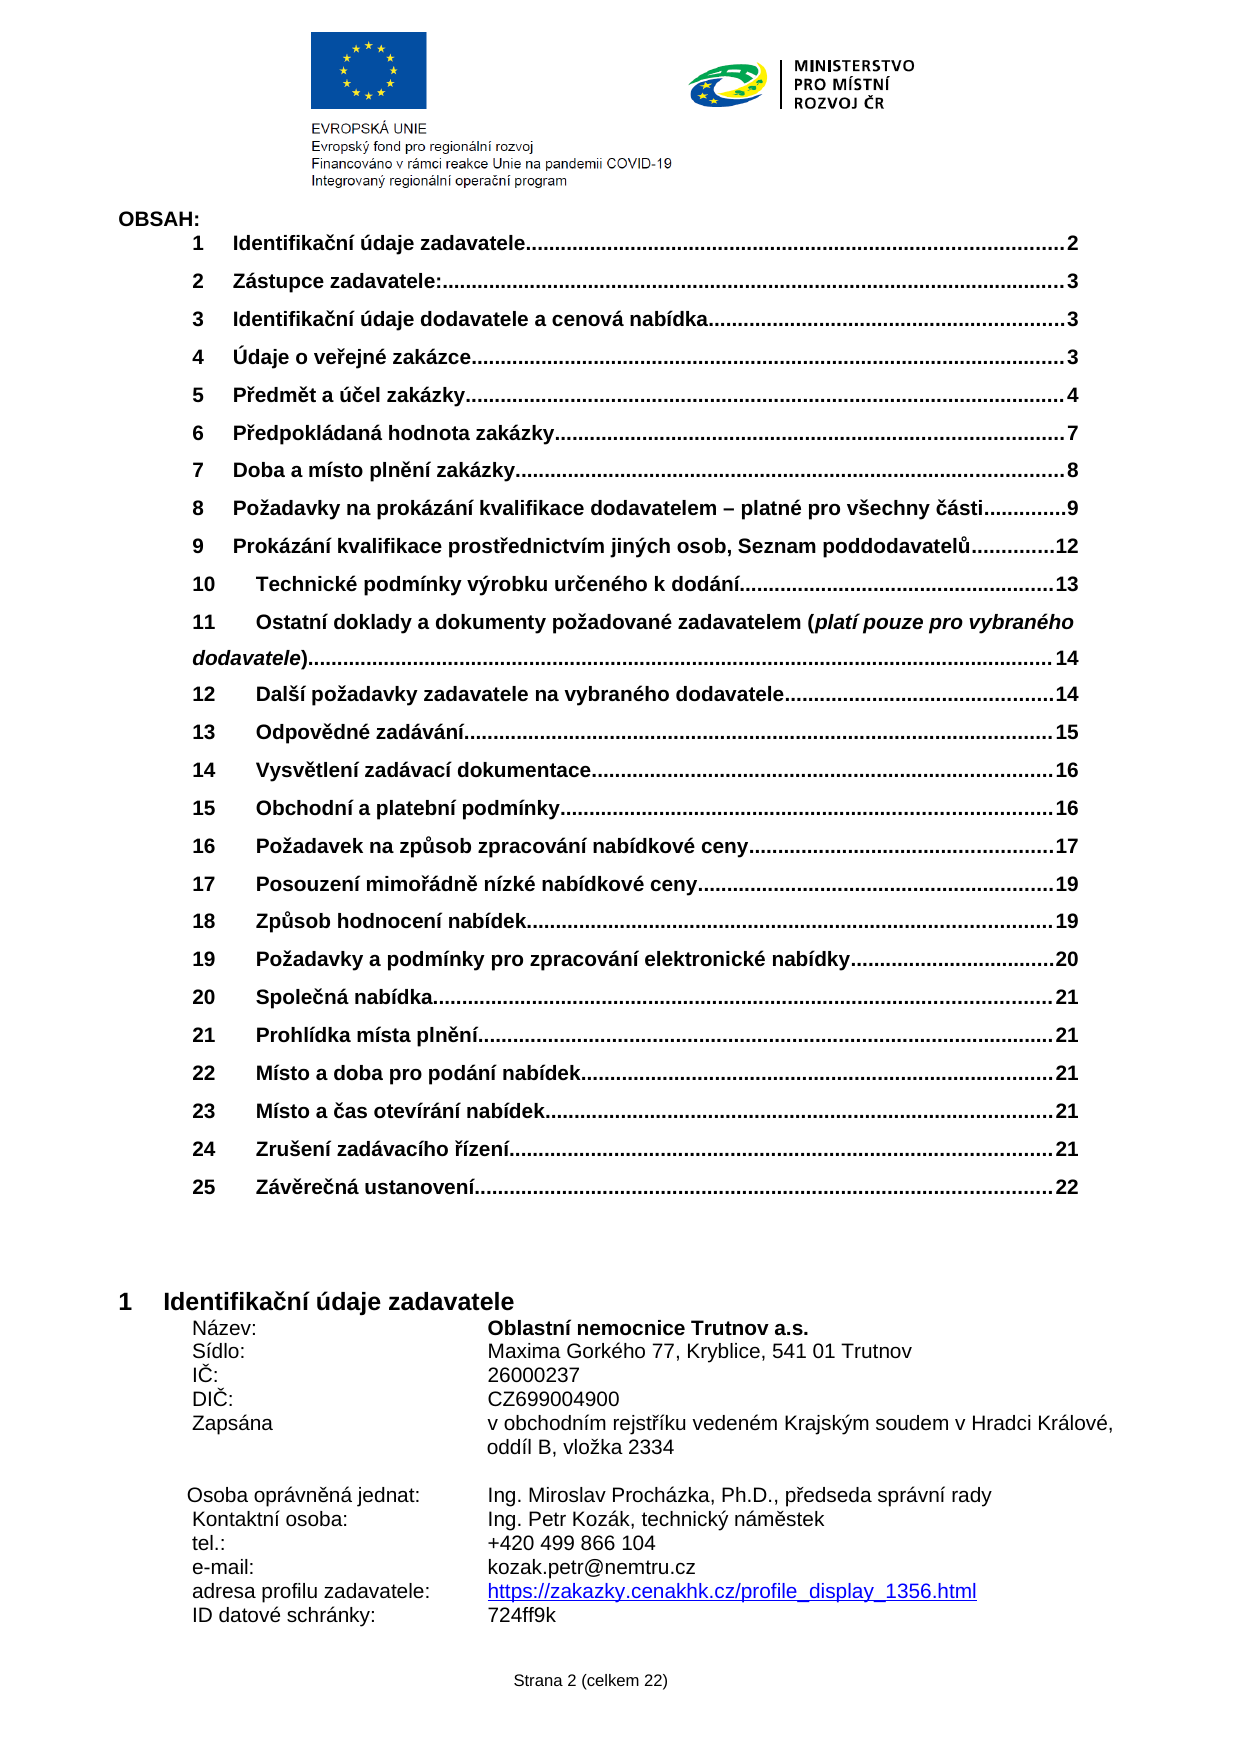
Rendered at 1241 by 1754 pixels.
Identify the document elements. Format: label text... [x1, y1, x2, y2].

text 3 Identifikační údaje dodavatele a cenová nabídka 3 [192, 307, 1122, 331]
text 22 Místo a doba pro podání nabídek 21 [192, 1061, 1122, 1085]
text ID datové schránky: 724ff9k [162, 1603, 1122, 1627]
text 6 Předpokládaná hodnota zakázky 7 [192, 420, 1122, 444]
text 17 Posouzení mimořádně nízké nabídkové ceny 19 [192, 871, 1122, 895]
text 10 Technické podmínky výrobku určeného k dodání 13 [192, 572, 1122, 596]
text 21 Prohlídka místa plnění 21 [192, 1023, 1122, 1047]
text 9 Prokázání kvalifikace prostřednictvím jiných osob, Seznam poddodavatelů 12 [192, 534, 1122, 558]
text 20 Společná nabídka 21 [192, 985, 1122, 1009]
text 15 Obchodní a platební podmínky 16 [192, 796, 1122, 819]
text OBSAH: [118, 207, 1122, 231]
text 8 Požadavky na prokázání kvalifikace dodavatelem – platné pro všechny části 9 [192, 496, 1122, 520]
text adresa profilu zadavatele: https://zakazky.cenakhk.cz/profile_display_1356.html [162, 1579, 1122, 1603]
text Sídlo: Maxima Gorkého 77, Kryblice, 541 01 Trutnov [192, 1339, 1122, 1363]
text IČ: 26000237 [162, 1363, 1122, 1387]
text 4 Údaje o veřejné zakázce 3 [192, 344, 1122, 368]
text 11 Ostatní doklady a dokumenty požadované zadavatelem (platí pouze pro vybraného dodavatele) 14 [192, 610, 1122, 670]
text 14 Vysvětlení zadávací dokumentace 16 [192, 758, 1122, 782]
picture [300, 27, 922, 193]
text DIČ: CZ699004900 [162, 1387, 1122, 1411]
text 25 Závěrečná ustanovení 22 [192, 1175, 1122, 1199]
text Název: Oblastní nemocnice Trutnov a.s. [162, 1315, 1122, 1339]
text 1 Identifikační údaje zadavatele 2 [192, 231, 1122, 255]
text 7 Doba a místo plnění zakázky 8 [192, 458, 1122, 482]
subtitle Identifikační údaje zadavatele [118, 1287, 1122, 1315]
text 19 Požadavky a podmínky pro zpracování elektronické nabídky 20 [192, 947, 1122, 971]
text tel.: +420 499 866 104 [162, 1531, 1122, 1555]
text 18 Způsob hodnocení nabídek 19 [192, 909, 1122, 933]
text Kontaktní osoba: Ing. Petr Kozák, technický náměstek [192, 1507, 1122, 1531]
text 16 Požadavek na způsob zpracování nabídkové ceny 17 [192, 833, 1122, 857]
text 13 Odpovědné zadávání 15 [192, 720, 1122, 744]
text e-mail: kozak.petr@nemtru.cz [162, 1555, 1122, 1579]
text 23 Místo a čas otevírání nabídek 21 [192, 1099, 1122, 1123]
text 24 Zrušení zadávacího řízení 21 [192, 1137, 1122, 1161]
text 5 Předmět a účel zakázky 4 [192, 382, 1122, 406]
text Zapsána v obchodním rejstříku vedeném Krajským soudem v Hradci Králové, oddíl B, vložka 2334 [192, 1411, 1122, 1459]
text 12 Další požadavky zadavatele na vybraného dodavatele 14 [192, 682, 1122, 706]
list Osoba oprávněná jednat: Ing. Miroslav Procházka, Ph.D., předseda správní rady [163, 1483, 1122, 1507]
text 2 Zástupce zadavatele: 3 [192, 269, 1122, 293]
